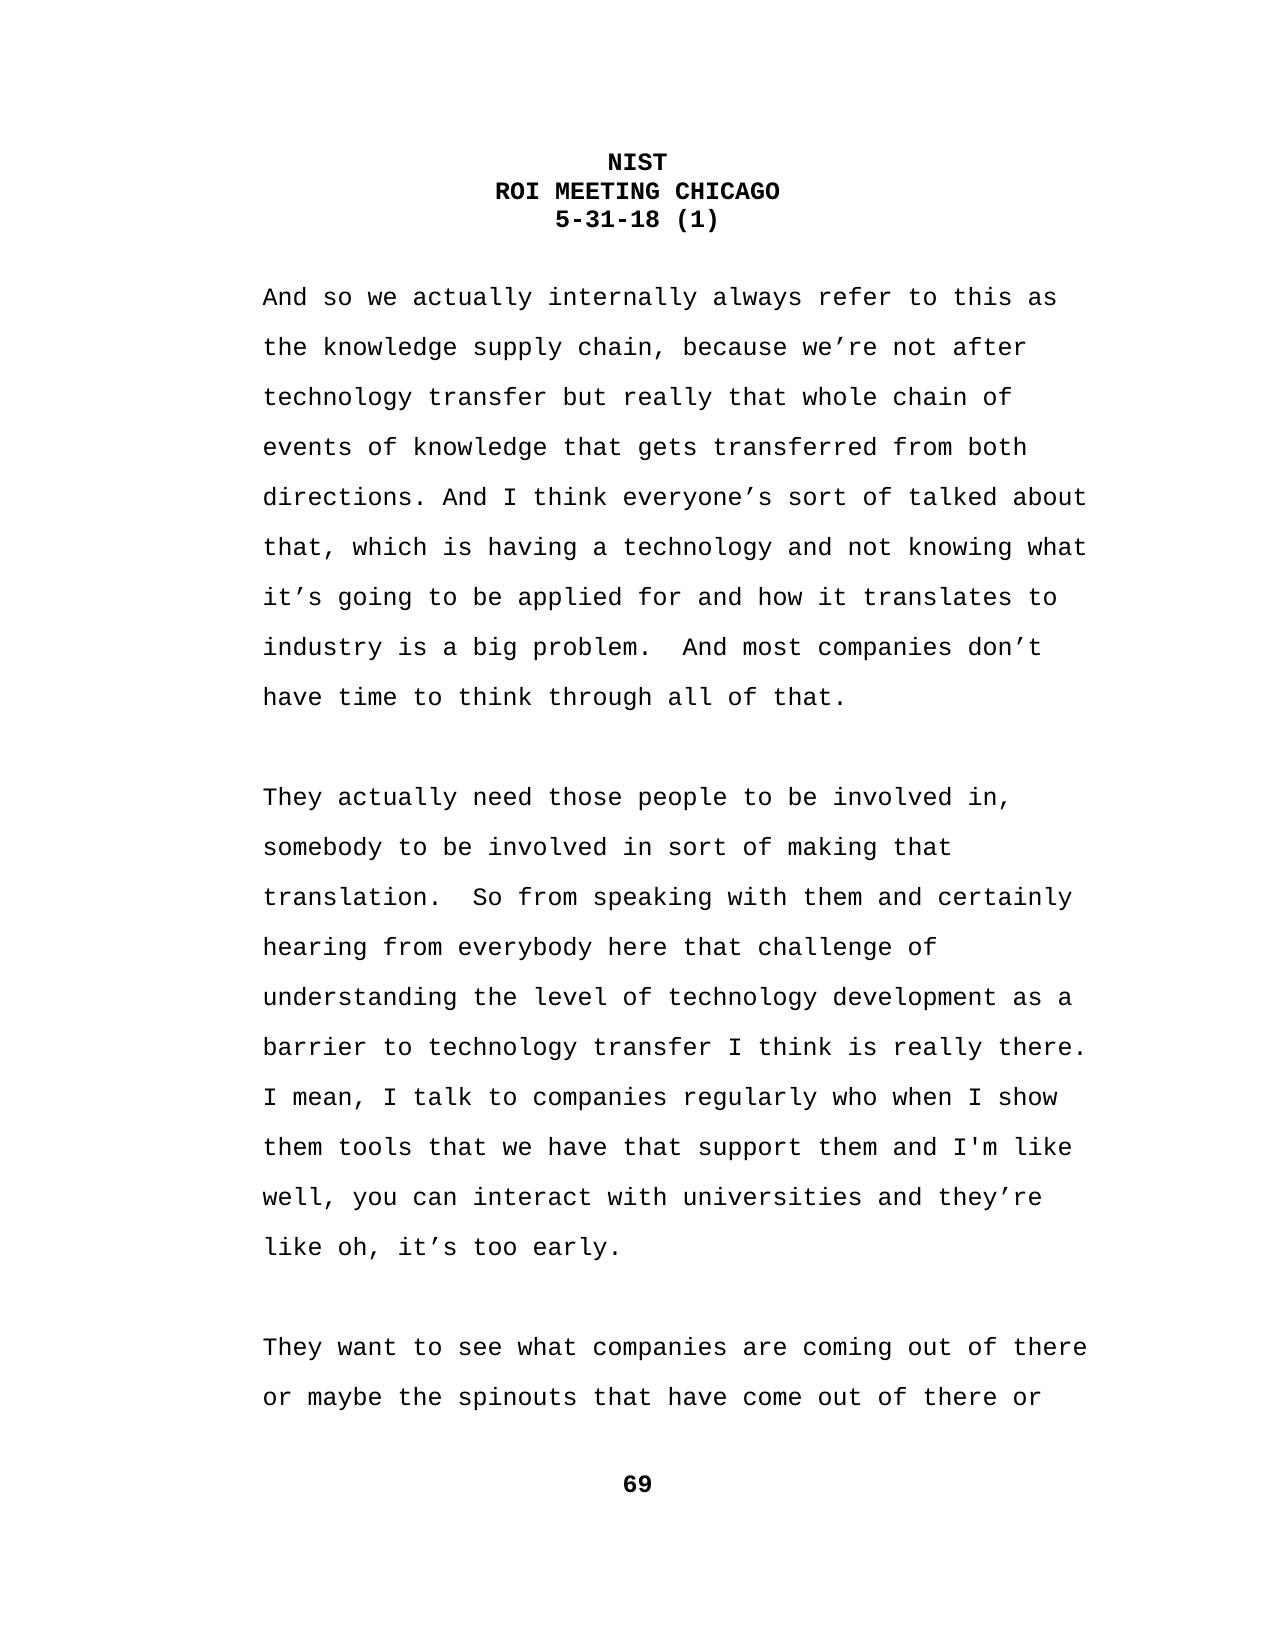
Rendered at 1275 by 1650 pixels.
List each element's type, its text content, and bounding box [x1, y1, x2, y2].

text They actually need those people to be involved in, somebody to be involved in sort of making that translation. So from speaking with them and certainly hearing from everybody here that challenge of understanding the level of technology development as a barrier to technology transfer I think is really there. I mean, I talk to companies regularly who when I show them tools that we have that support them and I'm like well, you can interact with universities and they’re like oh, it’s too early. [187, 763, 1087, 1263]
text And so we actually internally always refer to this as the knowledge supply chain, because we’re not after technology transfer but really that whole chain of events of knowledge that gets transferred from both directions. And I think everyone’s sort of talked about that, which is having a technology and not knowing what it’s going to be applied for and how it translates to industry is a big problem. And most companies don’t have time to think through all of that. [187, 263, 1087, 713]
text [262, 1313, 1087, 1413]
